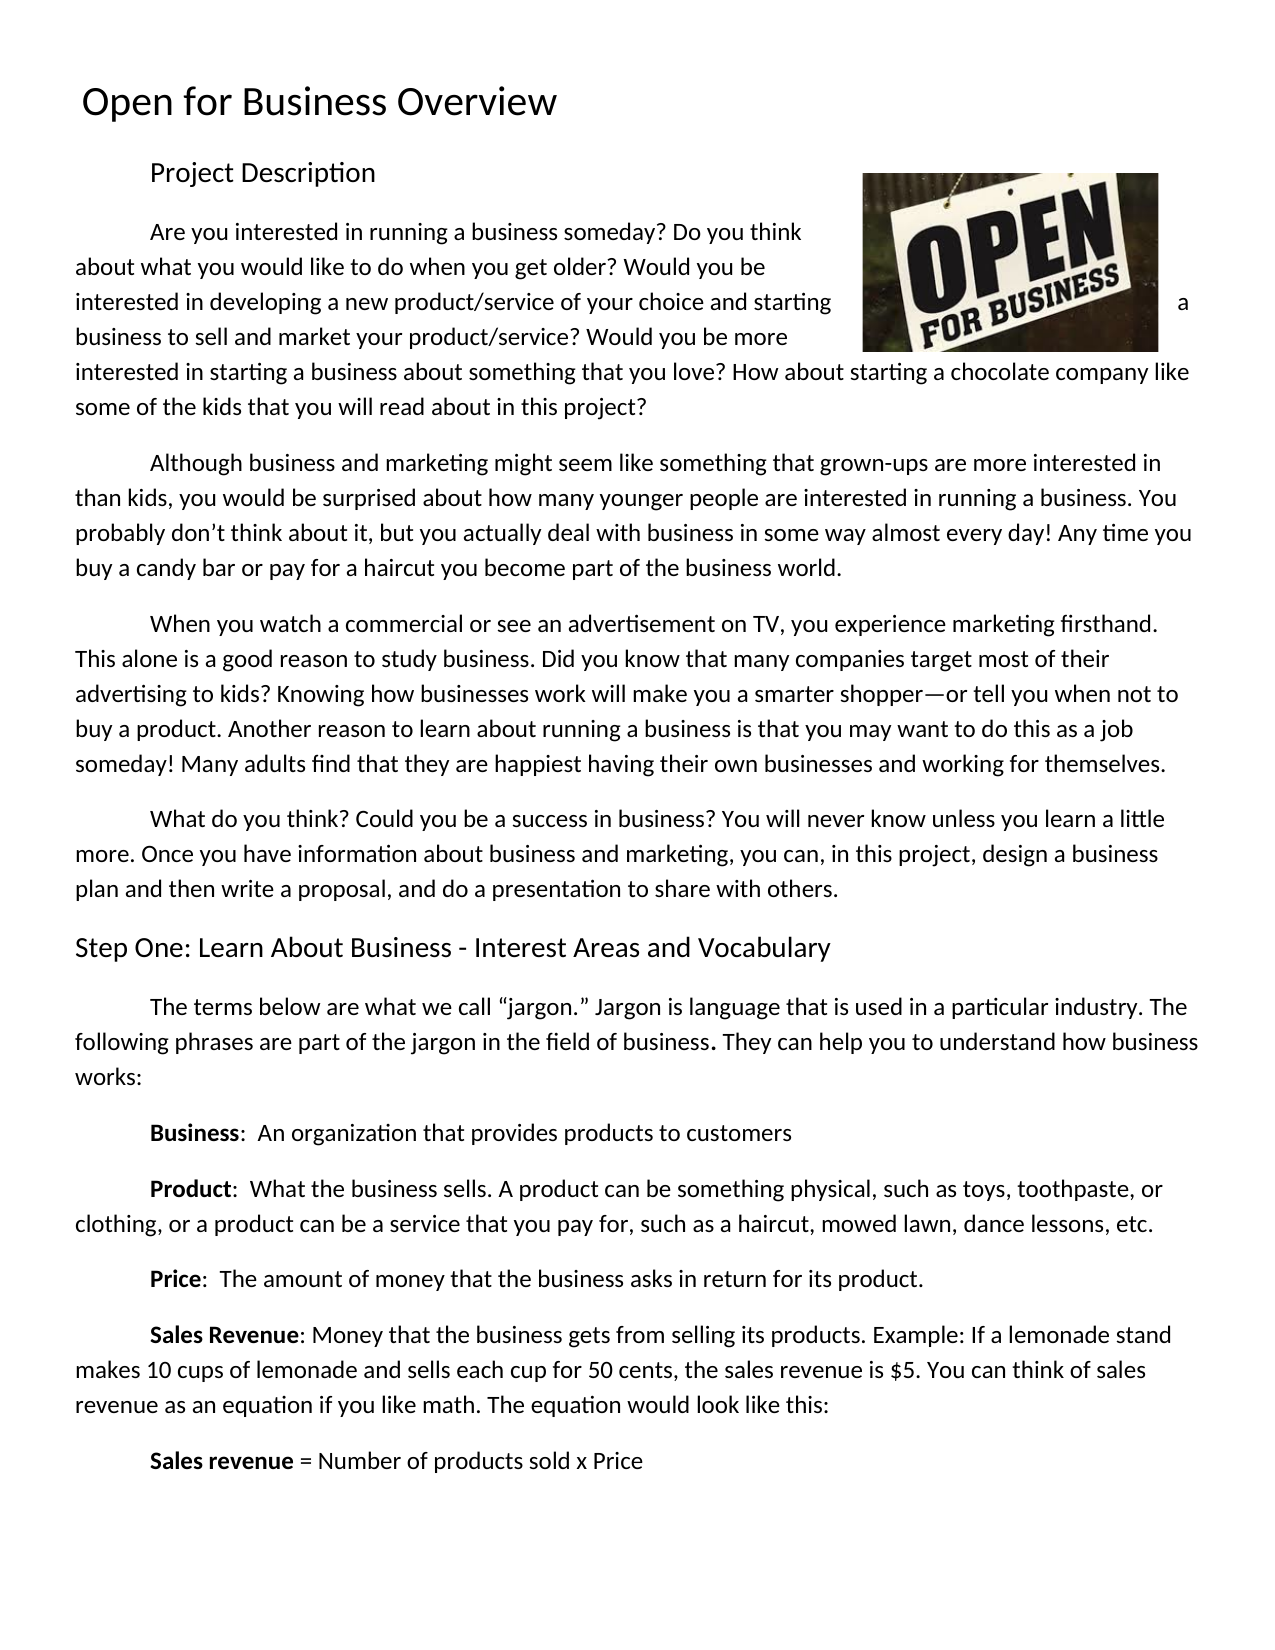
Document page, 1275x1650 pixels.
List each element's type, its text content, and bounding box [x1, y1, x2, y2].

text The terms below are what we call “jargon.” Jargon is language that is used in a particular industry. The following phrases are part of the jargon in the field of business. They can help you to understand how business works: [75, 991, 1200, 1092]
picture [862, 173, 1159, 352]
text When you watch a commercial or see an advertisement on TV, you experience marketing firsthand. This alone is a good reason to study business. Did you know that many companies target most of their advertising to kids? Knowing how businesses work will make you a smarter shopper—or tell you when not to buy a product. Another reason to learn about running a business is that you may want to do this as a job someday! Many adults find that they are happiest having their own businesses and working for themselves. [75, 608, 1200, 778]
text Step One: Learn About Business - Interest Areas and Vocabulary [75, 929, 1200, 965]
text Sales revenue = Number of products sold x Price [75, 1445, 1200, 1476]
text Sales Revenue: Money that the business gets from selling its products. Example: If a lemonade stand makes 10 cups of lemonade and sells each cup for 50 cents, the sales revenue is $5. You can think of sales revenue as an equation if you like math. The equation would look like this: [75, 1319, 1200, 1420]
text Business: An organization that provides products to customers [75, 1117, 1200, 1147]
text Price: The amount of money that the business asks in return for its product. [75, 1264, 1200, 1294]
text Are you interested in running a business someday? Do you think about what you would like to do when you get older? Would you be interested in developing a new product/service of your choice and starting a business to sell and market your product/service? Would you be more interested in starting a business about something that you love? How about starting a chocolate company like some of the kids that you will read about in this project? [75, 216, 1200, 422]
text Project Description [75, 154, 1200, 190]
text What do you think? Could you be a success in business? You will never know unless you learn a little more. Once you have information about business and marketing, you can, in this project, design a business plan and then write a proposal, and do a presentation to share with others. [75, 803, 1200, 904]
text Open for Business Overview [75, 75, 1200, 126]
text Product: What the business sells. A product can be something physical, such as toys, toothpaste, or clothing, or a product can be a service that you pay for, such as a haircut, mowed lawn, dance lessons, etc. [75, 1173, 1200, 1238]
text Although business and marketing might seem like something that grown-ups are more interested in than kids, you would be surprised about how many younger people are interested in running a business. You probably don’t think about it, but you actually deal with business in some way almost every day! Any time you buy a candy bar or pay for a haircut you become part of the business world. [75, 447, 1200, 582]
